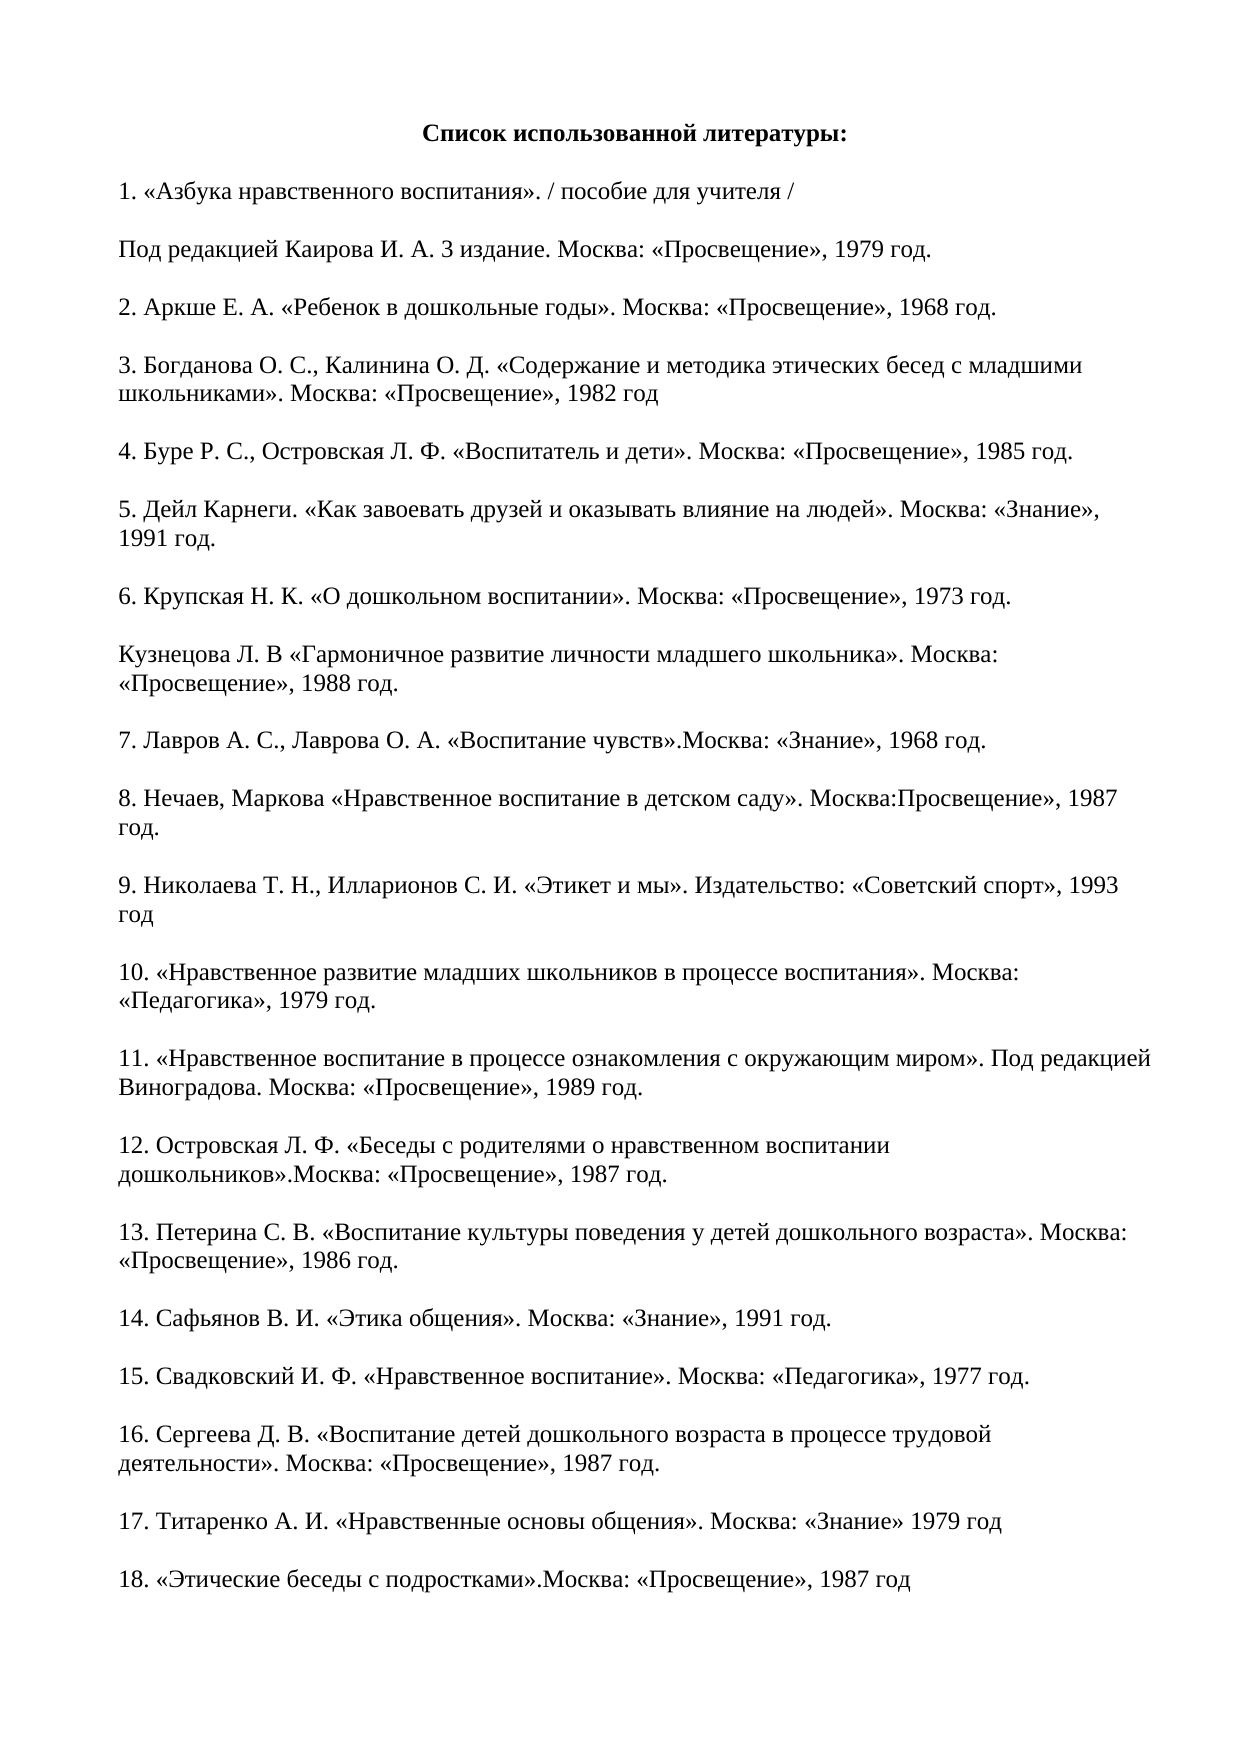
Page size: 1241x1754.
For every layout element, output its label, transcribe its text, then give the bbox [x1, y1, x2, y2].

text 4. Буре Р. С., Островская Л. Ф. «Воспитатель и дети». Москва: «Просвещение», 1985 год. [118, 436, 1152, 465]
text 1. «Азбука нравственного воспитания». / пособие для учителя / [118, 176, 1152, 205]
text 13. Петерина С. В. «Воспитание культуры поведения у детей дошкольного возраста». Москва: «Просвещение», 1986 год. [118, 1217, 1152, 1274]
text 2. Аркше Е. А. «Ребенок в дошкольные годы». Москва: «Просвещение», 1968 год. [118, 292, 1152, 321]
text 8. Нечаев, Маркова «Нравственное воспитание в детском саду». Москва:Просвещение», 1987 год. [118, 783, 1152, 841]
text Под редакцией Каирова И. А. 3 издание. Москва: «Просвещение», 1979 год. [118, 234, 1152, 263]
text 11. «Нравственное воспитание в процессе ознакомления с окружающим миром». Под редакцией Виноградова. Москва: «Просвещение», 1989 год. [118, 1043, 1152, 1101]
text 12. Островская Л. Ф. «Беседы с родителями о нравственном воспитании дошкольников».Москва: «Просвещение», 1987 год. [118, 1130, 1152, 1188]
text 6. Крупская Н. К. «О дошкольном воспитании». Москва: «Просвещение», 1973 год. [118, 581, 1152, 610]
text 15. Свадковский И. Ф. «Нравственное воспитание». Москва: «Педагогика», 1977 год. [118, 1361, 1152, 1390]
text 18. «Этические беседы с подростками».Москва: «Просвещение», 1987 год [118, 1564, 1152, 1593]
text 17. Титаренко А. И. «Нравственные основы общения». Москва: «Знание» 1979 год [118, 1506, 1152, 1535]
text 14. Сафьянов В. И. «Этика общения». Москва: «Знание», 1991 год. [118, 1303, 1152, 1332]
text 10. «Нравственное развитие младших школьников в процессе воспитания». Москва: «Педагогика», 1979 год. [118, 957, 1152, 1014]
text Кузнецова Л. В «Гармоничное развитие личности младшего школьника». Москва: «Просвещение», 1988 год. [118, 639, 1152, 696]
text 9. Николаева Т. Н., Илларионов С. И. «Этикет и мы». Издательство: «Советский спорт», 1993 год [118, 870, 1152, 928]
text 3. Богданова О. С., Калинина О. Д. «Содержание и методика этических бесед с младшими школьниками». Москва: «Просвещение», 1982 год [118, 350, 1152, 407]
text Список использованной литературы: [118, 118, 1152, 147]
text 16. Сергеева Д. В. «Воспитание детей дошкольного возраста в процессе трудовой деятельности». Москва: «Просвещение», 1987 год. [118, 1419, 1152, 1477]
text 7. Лавров А. С., Лаврова О. А. «Воспитание чувств».Москва: «Знание», 1968 год. [118, 726, 1152, 754]
text 5. Дейл Карнеги. «Как завоевать друзей и оказывать влияние на людей». Москва: «Знание», 1991 год. [118, 494, 1152, 552]
